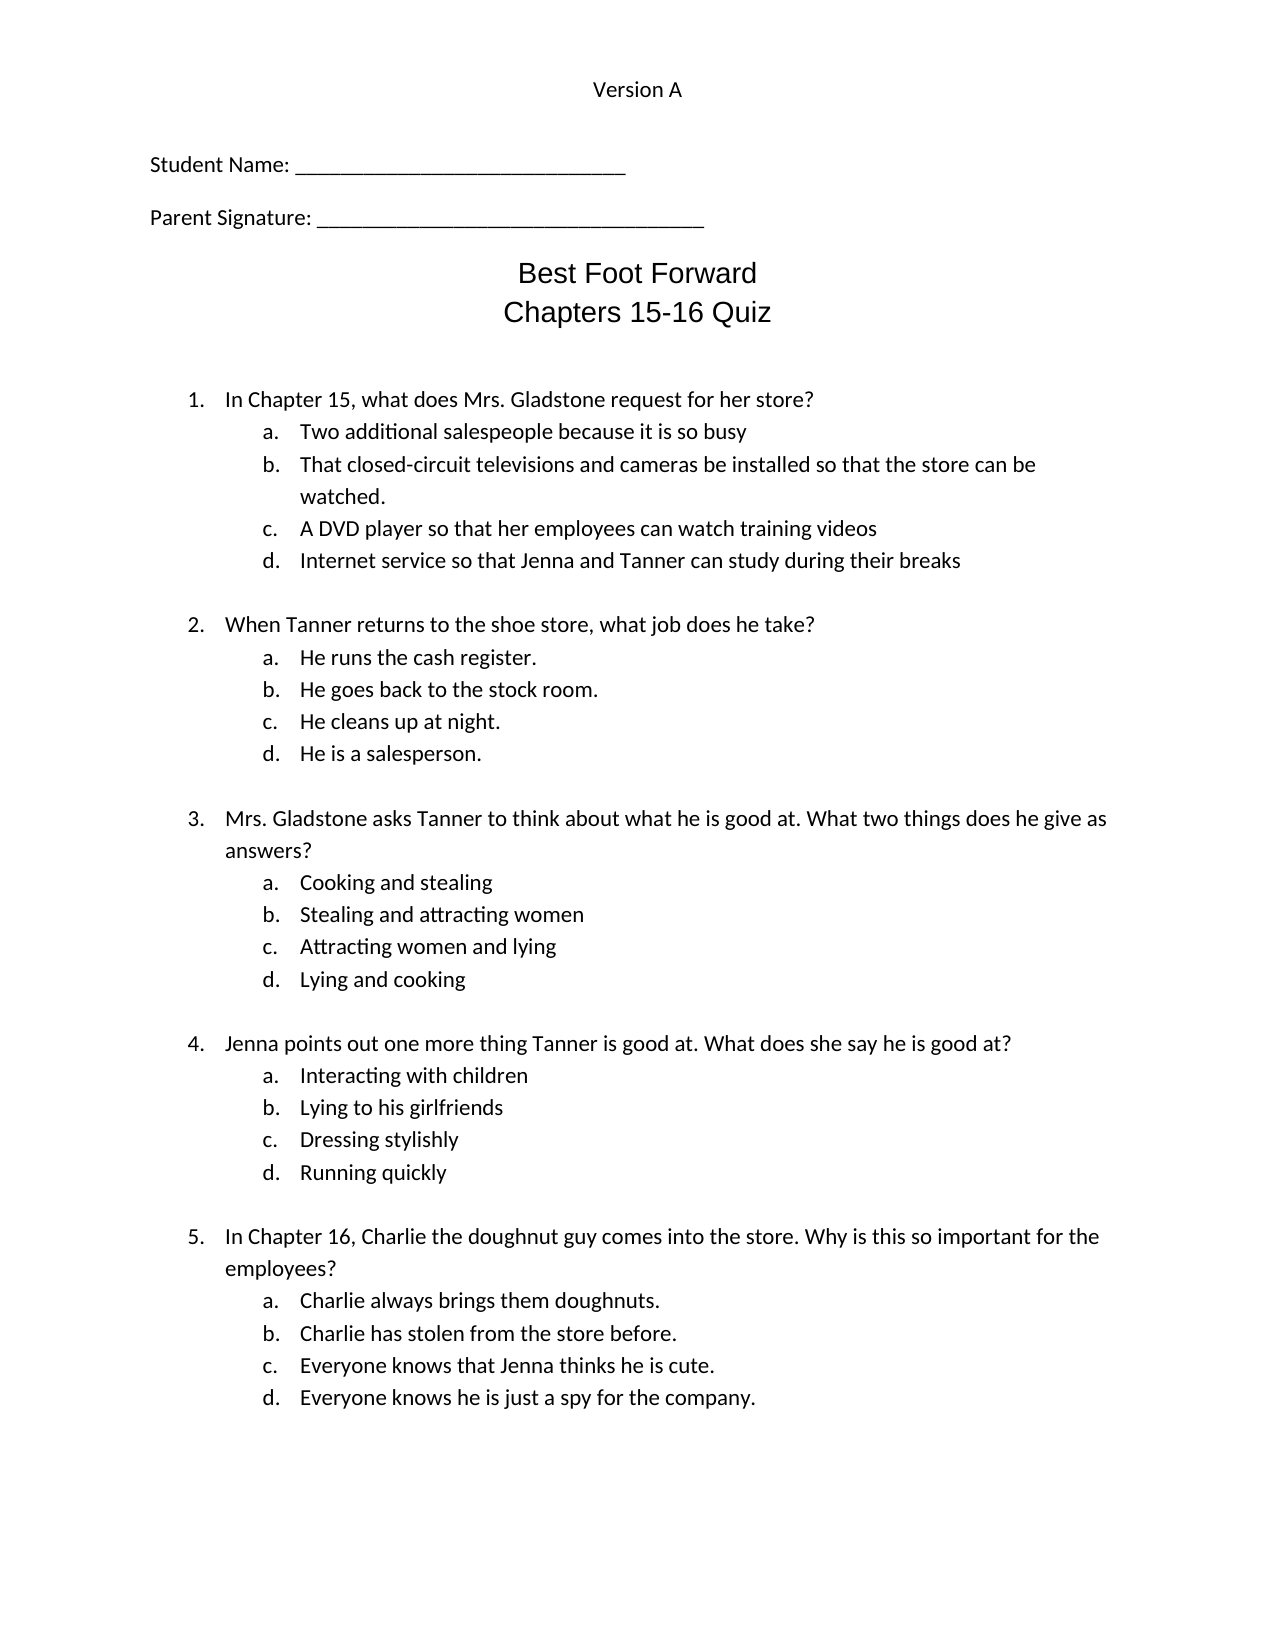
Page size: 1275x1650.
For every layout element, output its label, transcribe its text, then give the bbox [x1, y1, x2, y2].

list Lying and cooking [262, 965, 1125, 1025]
list Two additional salespeople because it is so busy [262, 417, 1125, 446]
list Attracting women and lying [262, 932, 1125, 961]
list Stealing and attracting women [262, 900, 1125, 928]
text Parent Signature: __________________________________ [150, 203, 1125, 231]
list Dressing stylishly [262, 1126, 1125, 1154]
list Interacting with children [262, 1061, 1125, 1089]
list Everyone knows that Jenna thinks he is cute. [262, 1351, 1125, 1379]
list Internet service so that Jenna and Tanner can study during their breaks [262, 546, 1125, 606]
list Jenna points out one more thing Tanner is good at. What does she say he is good at? [187, 1029, 1125, 1057]
text Student Name: _____________________________ [150, 150, 1125, 178]
list Cooking and stealing [262, 868, 1125, 896]
list Charlie has stolen from the store before. [262, 1319, 1125, 1347]
list When Tanner returns to the shoe store, what job does he take? [187, 611, 1125, 639]
text Best Foot Forward Chapters 15-16 Quiz [150, 256, 1125, 360]
list Charlie always brings them doughnuts. [262, 1287, 1125, 1314]
list That closed-circuit televisions and cameras be installed so that the store can be watched. [262, 450, 1125, 510]
list He goes back to the stock room. [262, 675, 1125, 703]
list In Chapter 16, Charlie the doughnut guy comes into the store. Why is this so important for the employees? [187, 1222, 1125, 1282]
list Everyone knows he is just a spy for the company. [262, 1383, 1125, 1411]
list Running quickly [262, 1158, 1125, 1218]
list Lying to his girlfriends [262, 1093, 1125, 1121]
list In Chapter 15, what does Mrs. Gladstone request for her store? [187, 385, 1125, 413]
list He is a salesperson. [262, 739, 1125, 799]
list He cleans up at night. [262, 707, 1125, 735]
list Mrs. Gladstone asks Tanner to think about what he is good at. What two things does he give as answers? [187, 804, 1125, 864]
list A DVD player so that her employees can watch training videos [262, 514, 1125, 542]
list He runs the cash register. [262, 643, 1125, 671]
